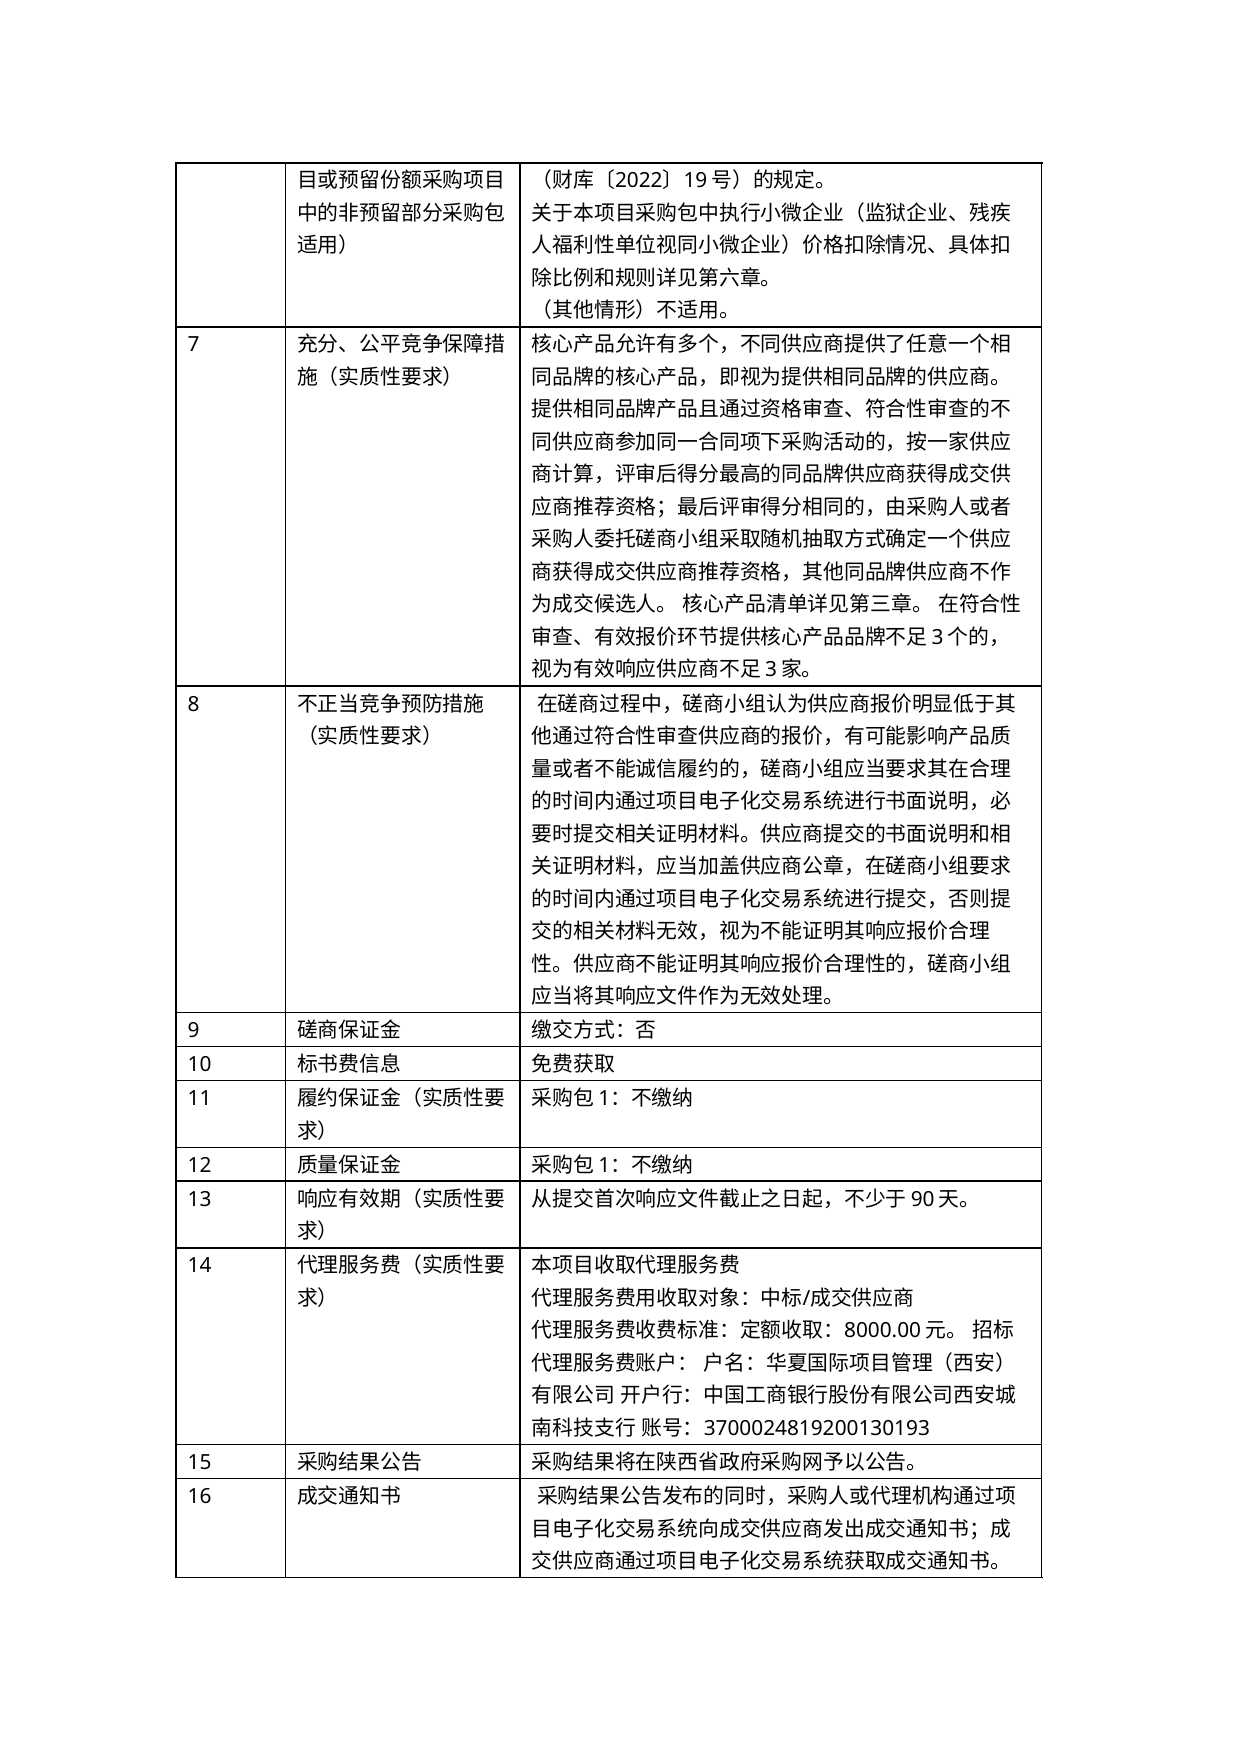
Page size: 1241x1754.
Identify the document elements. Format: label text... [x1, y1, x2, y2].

table_cell 免费获取 [521, 1047, 1041, 1080]
table_cell 采购结果将在陕西省政府采购网予以公告。 [521, 1445, 1041, 1478]
table_cell 从提交首次响应文件截止之日起，不少于90天。 [521, 1182, 1041, 1247]
table_cell 13 [177, 1182, 285, 1247]
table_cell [521, 164, 1041, 326]
table_cell 9 [177, 1013, 285, 1046]
table_cell 6 [177, 164, 285, 326]
table_cell 响应有效期（实质性要求） [286, 1182, 519, 1247]
table_cell 本项目收取代理服务费 代理服务费用收取对象：中标/成交供应商 代理服务费收费标准：定额收取：8000.00元。 招标代理服务费账户： 户名：华夏国际项目管理（西安）有限公司 开户行：中国工商银行股份有限公司西安城南科技支行 账号：3700024819200130193 [521, 1249, 1041, 1443]
table_cell 采购包1：不缴纳 [521, 1148, 1041, 1180]
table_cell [286, 164, 519, 326]
table_cell 14 [177, 1249, 285, 1443]
table_cell 7 [177, 328, 285, 685]
table_cell 在磋商过程中，磋商小组认为供应商报价明显低于其他通过符合性审查供应商的报价，有可能影响产品质量或者不能诚信履约的，磋商小组应当要求其在合理的时间内通过项目电子化交易系统进行书面说明，必要时提交相关证明材料。供应商提交的书面说明和相关证明材料，应当加盖供应商公章，在磋商小组要求的时间内通过项目电子化交易系统进行提交，否则提交的相关材料无效，视为不能证明其响应报价合理性。供应商不能证明其响应报价合理性的，磋商小组应当将其响应文件作为无效处理。 [521, 687, 1041, 1012]
table_cell 履约保证金（实质性要求） [286, 1081, 519, 1146]
table_cell 采购结果公告 [286, 1445, 519, 1478]
table_cell 成交通知书 [286, 1479, 519, 1577]
table_cell 12 [177, 1148, 285, 1180]
table_cell 代理服务费（实质性要求） [286, 1249, 519, 1443]
table_cell 磋商保证金 [286, 1013, 519, 1046]
table_cell 质量保证金 [286, 1148, 519, 1180]
table_cell 8 [177, 687, 285, 1012]
table_cell 采购结果公告发布的同时，采购人或代理机构通过项目电子化交易系统向成交供应商发出成交通知书；成交供应商通过项目电子化交易系统获取成交通知书。 [521, 1479, 1041, 1577]
table_cell 充分、公平竞争保障措施（实质性要求） [286, 328, 519, 685]
table_cell 11 [177, 1081, 285, 1146]
table_cell 核心产品允许有多个，不同供应商提供了任意一个相同品牌的核心产品，即视为提供相同品牌的供应商。 提供相同品牌产品且通过资格审查、符合性审查的不同供应商参加同一合同项下采购活动的，按一家供应商计算，评审后得分最高的同品牌供应商获得成交供应商推荐资格；最后评审得分相同的，由采购人或者采购人委托磋商小组采取随机抽取方式确定一个供应商获得成交供应商推荐资格，其他同品牌供应商不作为成交候选人。 核心产品清单详见第三章。 在符合性审查、有效报价环节提供核心产品品牌不足3个的，视为有效响应供应商不足3家。 [521, 328, 1041, 685]
table_cell 采购包1：不缴纳 [521, 1081, 1041, 1146]
table_cell 缴交方式：否 [521, 1013, 1041, 1046]
table_cell 标书费信息 [286, 1047, 519, 1080]
table_cell 16 [177, 1479, 285, 1577]
table_cell 不正当竞争预防措施 （实质性要求） [286, 687, 519, 1012]
table_cell 10 [177, 1047, 285, 1080]
table_cell 15 [177, 1445, 285, 1478]
